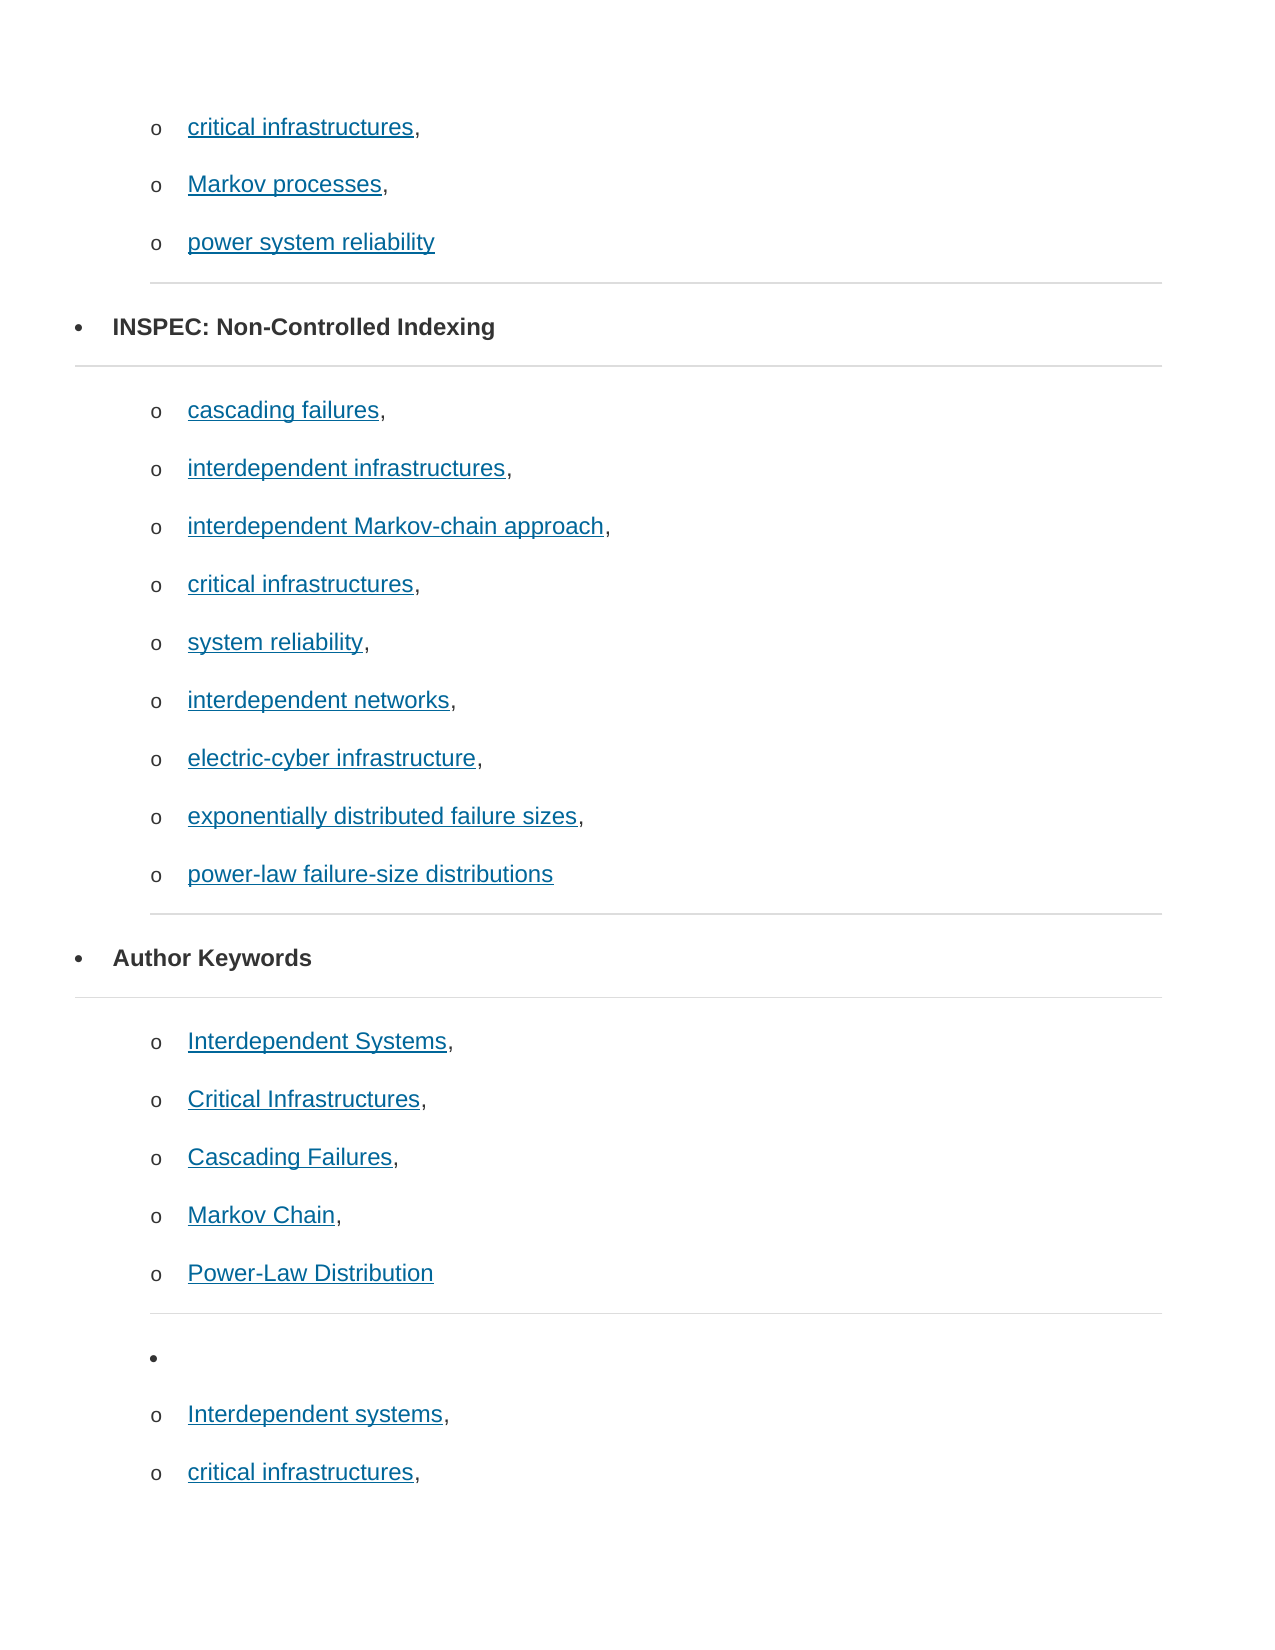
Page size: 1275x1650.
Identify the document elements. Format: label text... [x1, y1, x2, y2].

list interdependent networks, [150, 686, 1162, 714]
list INSPEC: Non-Controlled Indexing [75, 313, 1162, 365]
list critical infrastructures, [150, 1458, 1162, 1487]
list interdependent infrastructures, [150, 454, 1162, 483]
list Power-Law Distribution [150, 1259, 1162, 1313]
list Critical Infrastructures, [150, 1085, 1162, 1114]
list Interdependent systems, [150, 1400, 1162, 1429]
list power system reliability [150, 228, 1162, 282]
list system reliability, [150, 628, 1162, 657]
list Cascading Failures, [150, 1143, 1162, 1172]
list electric-cyber infrastructure, [150, 744, 1162, 772]
list exponentially distributed failure sizes, [150, 802, 1162, 830]
list power-law failure-size distributions [150, 859, 1162, 913]
list interdependent Markov-chain approach, [150, 512, 1162, 541]
list critical infrastructures, [150, 570, 1162, 599]
list Interdependent Systems, [150, 1027, 1162, 1056]
list critical infrastructures, [150, 112, 1162, 141]
list Markov processes, [150, 170, 1162, 199]
list Author Keywords [75, 944, 1162, 997]
list Markov Chain, [150, 1201, 1162, 1230]
list cascading failures, [150, 396, 1162, 425]
